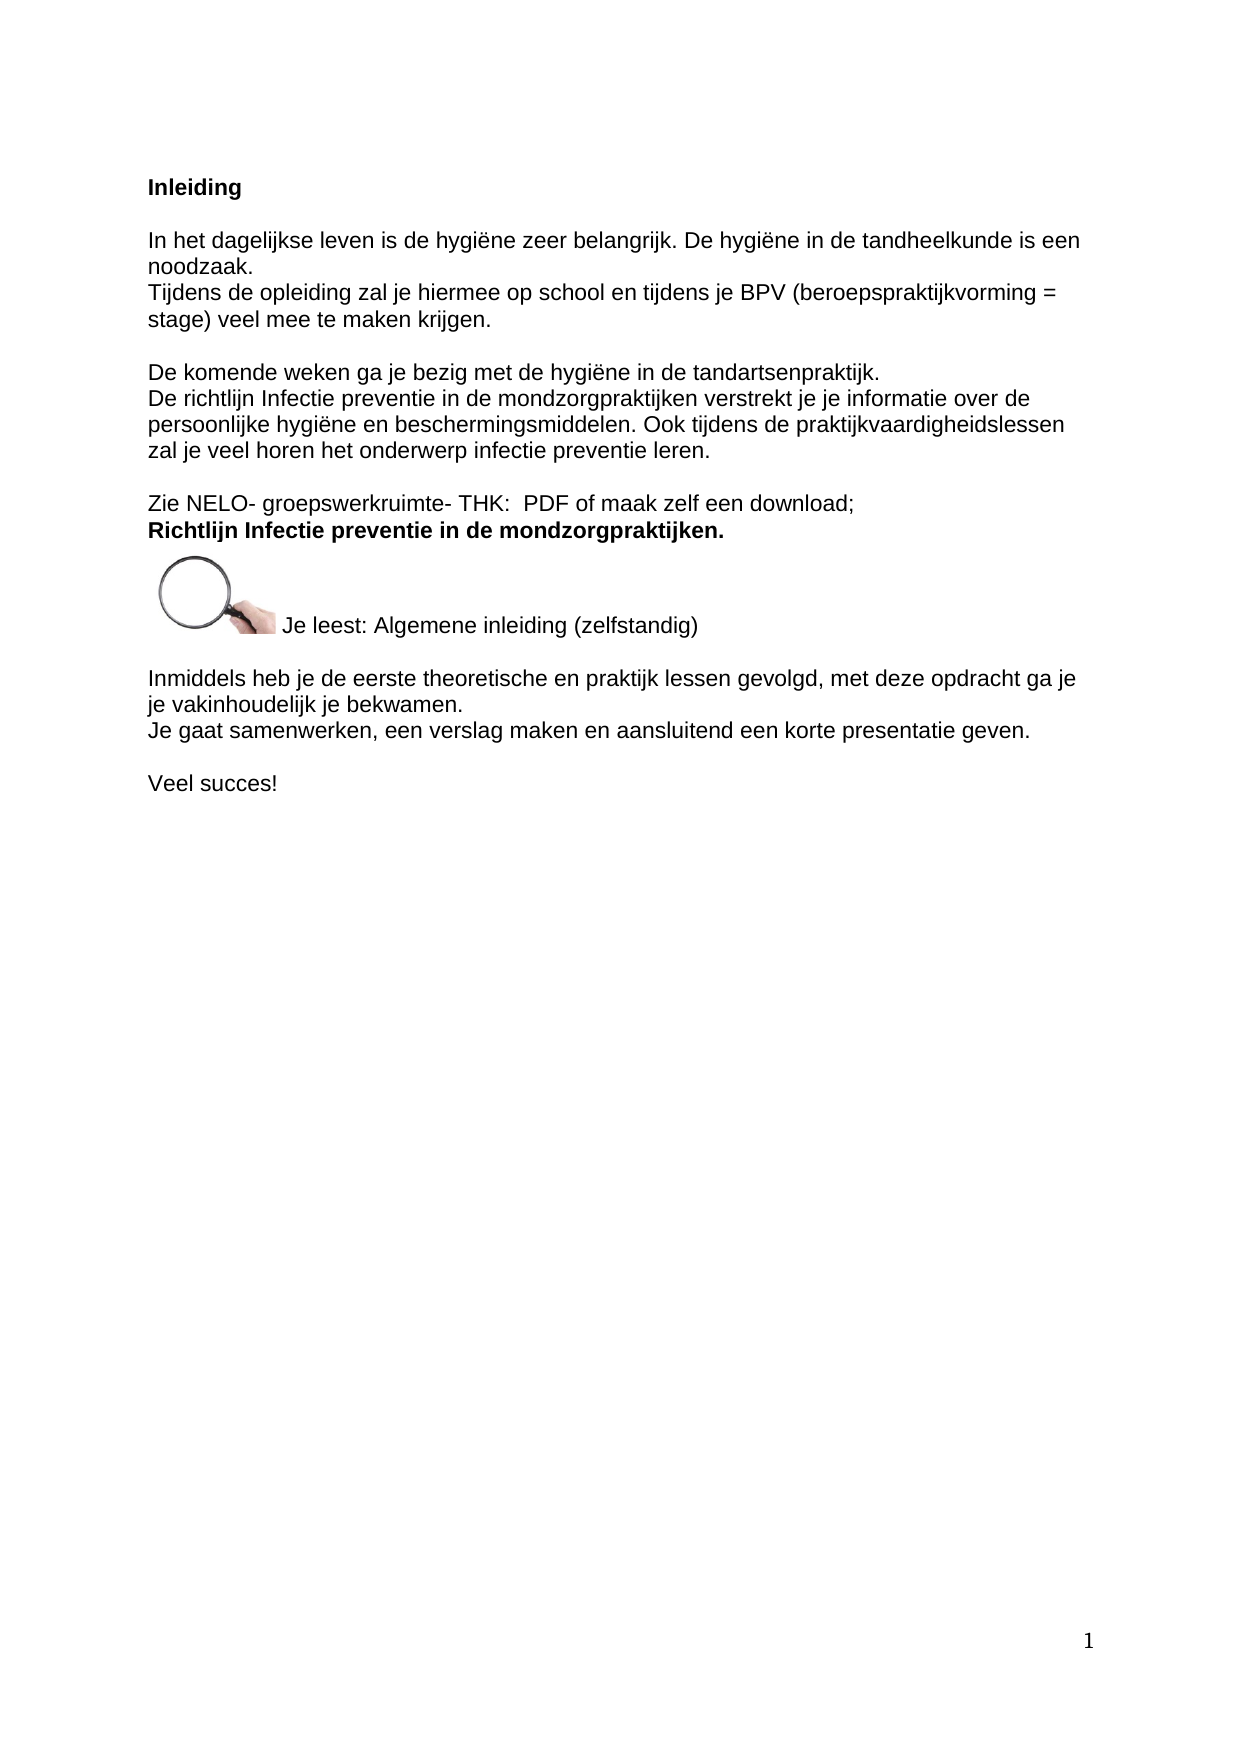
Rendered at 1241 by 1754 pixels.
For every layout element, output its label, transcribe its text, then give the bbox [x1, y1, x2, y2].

text Zie NELO- groepswerkruimte- THK: PDF of maak zelf een download; [148, 490, 1093, 517]
text In het dagelijkse leven is de hygiëne zeer belangrijk. De hygiëne in de tandheelkunde is een noodzaak. [148, 227, 1093, 279]
text Tijdens de opleiding zal je hiermee op school en tijdens je BPV (beroepspraktijkvorming = stage) veel mee te maken krijgen. [148, 279, 1093, 332]
text Je gaat samenwerken, een verslag maken en aansluitend een korte presentatie geven. [148, 717, 1093, 744]
picture [147, 542, 276, 634]
text De richtlijn Infectie preventie in de mondzorgpraktijken verstrekt je je informatie over de persoonlijke hygiëne en beschermingsmiddelen. Ook tijdens de praktijkvaardigheidslessen zal je veel horen het onderwerp infectie preventie leren. [148, 385, 1093, 464]
text Je leest: Algemene inleiding (zelfstandig) [148, 543, 1093, 638]
text Inleiding [148, 174, 1093, 200]
text Richtlijn Infectie preventie in de mondzorgpraktijken. [148, 517, 1093, 543]
text Veel succes! [148, 770, 1093, 796]
text De komende weken ga je bezig met de hygiëne in de tandartsenpraktijk. [148, 358, 1093, 385]
text Inmiddels heb je de eerste theoretische en praktijk lessen gevolgd, met deze opdracht ga je je vakinhoudelijk je bekwamen. [148, 664, 1093, 717]
